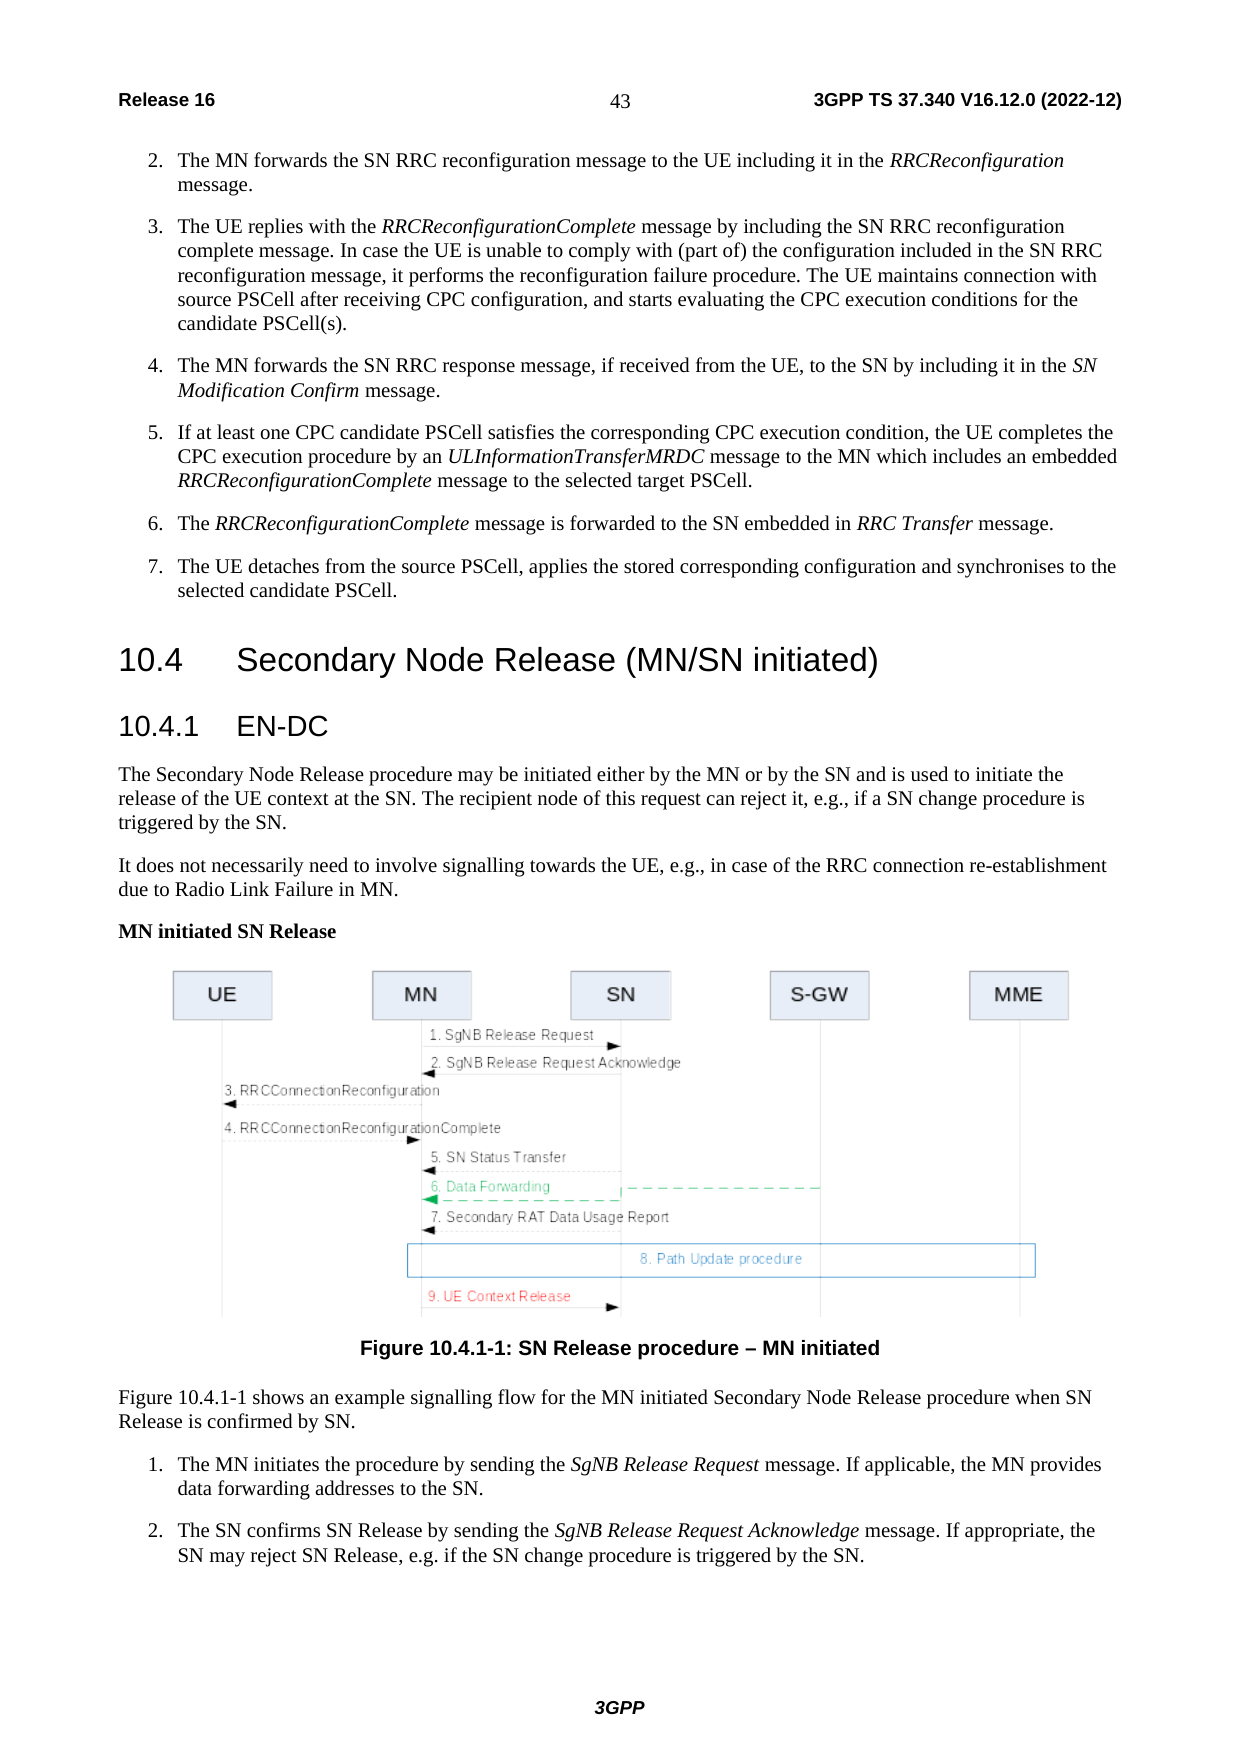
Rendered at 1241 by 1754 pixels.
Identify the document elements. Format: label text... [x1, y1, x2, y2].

subtitle 10.4 Secondary Node Release (MN/SN initiated) [118, 640, 1122, 678]
text The Secondary Node Release procedure may be initiated either by the MN or by the SN and is used to initiate the release of the UE context at the SN. The recipient node of this request can reject it, e.g., if a SN change procedure is triggered by the SN. [118, 762, 1122, 834]
text 4. The MN forwards the SN RRC response message, if received from the UE, to the SN by including it in the SN Modification Confirm message. [148, 353, 1122, 402]
subtitle 10.4.1 EN-DC [118, 709, 1122, 743]
text 2. The SN confirms SN Release by sending the SgNB Release Request Acknowledge message. If appropriate, the SN may reject SN Release, e.g. if the SN change procedure is triggered by the SN. [148, 1518, 1122, 1567]
text MN initiated SN Release [118, 919, 1122, 943]
text It does not necessarily need to involve signalling towards the UE, e.g., in case of the RRC connection re-establishment due to Radio Link Failure in MN. [118, 853, 1122, 901]
text Figure 10.4.1-1: SN Release procedure – MN initiated [118, 1336, 1122, 1360]
text Figure 10.4.1-1 shows an example signalling flow for the MN initiated Secondary Node Release procedure when SN Release is confirmed by SN. [118, 1385, 1122, 1433]
text 6. The RRCReconfigurationComplete message is forwarded to the SN embedded in RRC Transfer message. [148, 511, 1122, 535]
text 3. The UE replies with the RRCReconfigurationComplete message by including the SN RRC reconfiguration complete message. In case the UE is unable to comply with (part of) the configuration included in the SN RRC reconfiguration message, it performs the reconfiguration failure procedure. The UE maintains connection with source PSCell after receiving CPC configuration, and starts evaluating the CPC execution conditions for the candidate PSCell(s). [148, 214, 1122, 335]
text 2. The MN forwards the SN RRC reconfiguration message to the UE including it in the RRCReconfiguration message. [148, 147, 1122, 196]
text 1. The MN initiates the procedure by sending the SgNB Release Request message. If applicable, the MN provides data forwarding addresses to the SN. [148, 1452, 1122, 1500]
text 5. If at least one CPC candidate PSCell satisfies the corresponding CPC execution condition, the UE completes the CPC execution procedure by an ULInformationTransferMRDC message to the MN which includes an embedded RRCReconfigurationComplete message to the selected target PSCell. [148, 420, 1122, 492]
text 7. The UE detaches from the source PSCell, applies the stored corresponding configuration and synchronises to the selected candidate PSCell. [148, 554, 1122, 602]
